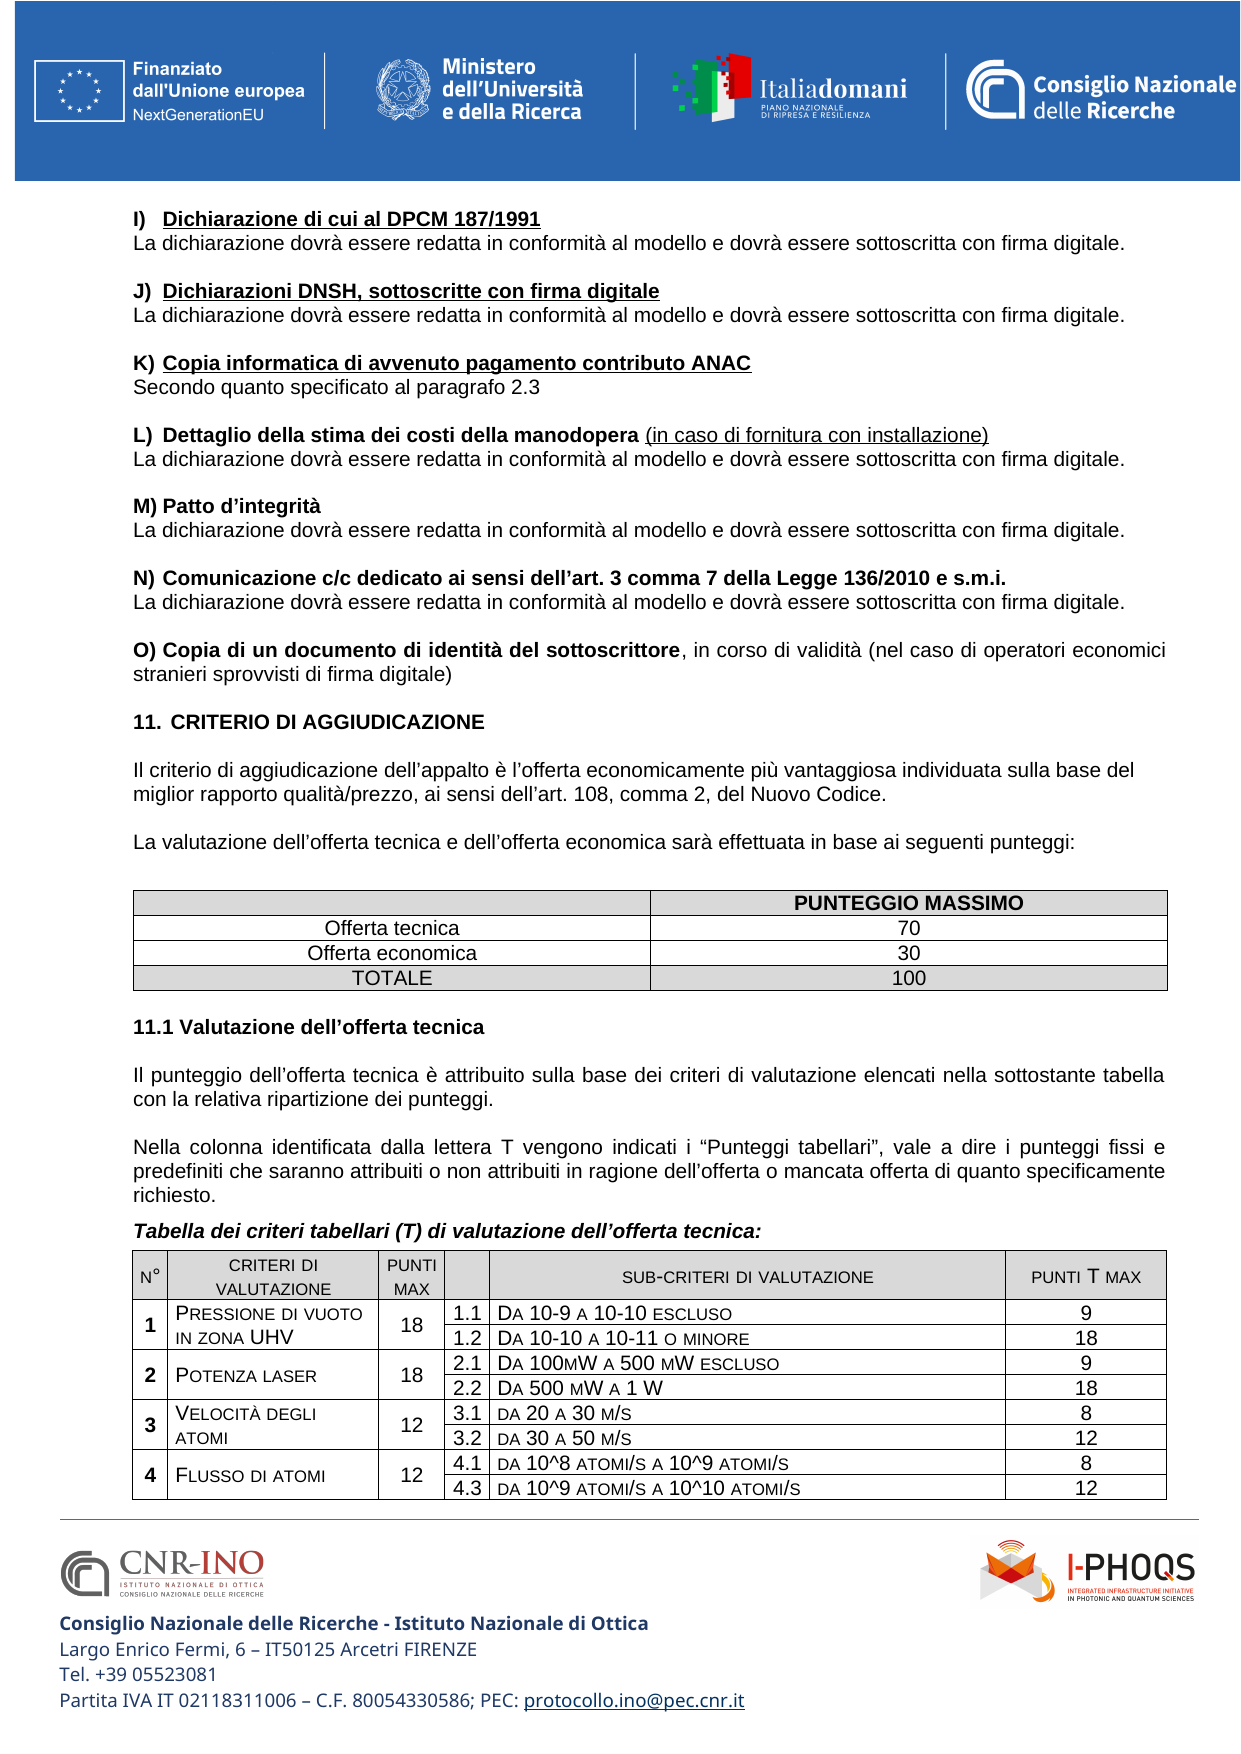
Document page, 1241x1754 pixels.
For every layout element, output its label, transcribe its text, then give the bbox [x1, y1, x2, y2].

table_cell Flusso di atomi [168, 1450, 378, 1499]
table_header [134, 891, 650, 915]
table_cell Potenza laser [168, 1350, 378, 1399]
list Secondo quanto specificato al paragrafo 2.3 [133, 374, 1167, 398]
text Tabella dei criteri tabellari (T) di valutazione dell’offerta tecnica: [133, 1219, 1167, 1243]
text 11.1 Valutazione dell’offerta tecnica [133, 1015, 1167, 1039]
subtitle CRITERIO DI AGGIUDICAZIONE [133, 710, 1167, 734]
table_cell 12 [1006, 1425, 1166, 1449]
table_cell 2 [133, 1350, 167, 1399]
list Comunicazione c/c dedicato ai sensi dell’art. 3 comma 7 della Legge 136/2010 e s.m.i. [133, 566, 1167, 590]
table_cell 70 [651, 916, 1167, 940]
text Nella colonna identificata dalla lettera T vengono indicati i “Punteggi tabellari”, vale a dire i punteggi fissi e predefiniti che saranno attribuiti o non attribuiti in ragione dell’offerta o mancata offerta di quanto specificamente richiesto. [133, 1135, 1167, 1207]
text La dichiarazione dovrà essere redatta in conformità al modello e dovrà essere sottoscritta con firma digitale. [133, 446, 1167, 470]
table_cell 3.2 [445, 1425, 489, 1449]
table_cell 9 [1006, 1350, 1166, 1374]
table_cell 12 [1006, 1475, 1166, 1499]
table_cell 9 [1006, 1300, 1166, 1324]
table_header criteri di valutazione [168, 1251, 378, 1299]
table_cell 2.2 [445, 1375, 489, 1399]
table_cell da 10^9 atomi/s a 10^10 atomi/s [490, 1475, 1005, 1499]
table_cell Offerta economica [134, 941, 650, 965]
table_cell 2.1 [445, 1350, 489, 1374]
table_cell Offerta tecnica [134, 916, 650, 940]
list Copia informatica di avvenuto pagamento contributo ANAC [133, 351, 1167, 374]
table_cell da 10^8 atomi/s a 10^9 atomi/s [490, 1450, 1005, 1474]
text Il criterio di aggiudicazione dell’appalto è l’offerta economicamente più vantaggiosa individuata sulla base del miglior rapporto qualità/prezzo, ai sensi dell’art. 108, comma 2, del Nuovo Codice. [133, 758, 1167, 806]
table_header PUNTEGGIO MASSIMO [651, 891, 1167, 915]
table_cell 30 [651, 941, 1167, 965]
table_cell Velocità degli atomi [168, 1400, 378, 1449]
table_cell 12 [379, 1400, 444, 1449]
table_cell Da 500 mW a 1 W [490, 1375, 1005, 1399]
table_cell 1.2 [445, 1325, 489, 1349]
list Dettaglio della stima dei costi della manodopera (in caso di fornitura con installazione) [133, 422, 1167, 446]
table_cell 4.3 [445, 1475, 489, 1499]
table_header n° [133, 1251, 167, 1299]
table_cell 100 [651, 966, 1167, 990]
table_cell 8 [1006, 1400, 1166, 1424]
text Il punteggio dell’offerta tecnica è attribuito sulla base dei criteri di valutazione elencati nella sottostante tabella con la relativa ripartizione dei punteggi. [133, 1063, 1167, 1111]
table_header punti T max [1006, 1251, 1166, 1299]
table_cell 3 [133, 1400, 167, 1449]
picture [57, 1547, 268, 1600]
table_cell 18 [379, 1300, 444, 1349]
list Patto d’integrità [133, 494, 1167, 518]
table_cell 4.1 [445, 1450, 489, 1474]
table_cell 3.1 [445, 1400, 489, 1424]
list Copia di un documento di identità del sottoscrittore, in corso di validità (nel caso di operatori economici stranieri sprovvisti di firma digitale) [133, 638, 1167, 686]
table_header punti max [379, 1251, 444, 1299]
table_cell TOTALE [134, 966, 650, 990]
table_cell 18 [379, 1350, 444, 1399]
table_cell 1 [133, 1300, 167, 1349]
text La dichiarazione dovrà essere redatta in conformità al modello e dovrà essere sottoscritta con firma digitale. [133, 590, 1167, 614]
table_cell 1.1 [445, 1300, 489, 1324]
table_header [445, 1251, 489, 1299]
table_cell Da 100mW a 500 mW escluso [490, 1350, 1005, 1374]
table_cell 8 [1006, 1450, 1166, 1474]
text La dichiarazione dovrà essere redatta in conformità al modello e dovrà essere sottoscritta con firma digitale. [133, 303, 1167, 327]
text La dichiarazione dovrà essere redatta in conformità al modello e dovrà essere sottoscritta con firma digitale. [133, 518, 1167, 542]
table_cell Da 10-9 a 10-10 escluso [490, 1300, 1005, 1324]
text La valutazione dell’offerta tecnica e dell’offerta economica sarà effettuata in base ai seguenti punteggi: [133, 830, 1167, 854]
table_cell 12 [379, 1450, 444, 1499]
picture [969, 1535, 1199, 1609]
list Dichiarazioni DNSH, sottoscritte con firma digitale [133, 279, 1167, 303]
table_cell 18 [1006, 1325, 1166, 1349]
table_cell Da 10-10 a 10-11 o minore [490, 1325, 1005, 1349]
table_cell 4 [133, 1450, 167, 1499]
picture [14, 1, 1241, 181]
table_cell 18 [1006, 1375, 1166, 1399]
text La dichiarazione dovrà essere redatta in conformità al modello e dovrà essere sottoscritta con firma digitale. [133, 231, 1167, 255]
table_cell da 30 a 50 m/s [490, 1425, 1005, 1449]
table_cell Pressione di vuoto in zona UHV [168, 1300, 378, 1349]
table_cell da 20 a 30 m/s [490, 1400, 1005, 1424]
list Dichiarazione di cui al DPCM 187/1991 [133, 207, 1167, 231]
table_header sub-criteri di valutazione [490, 1251, 1005, 1299]
